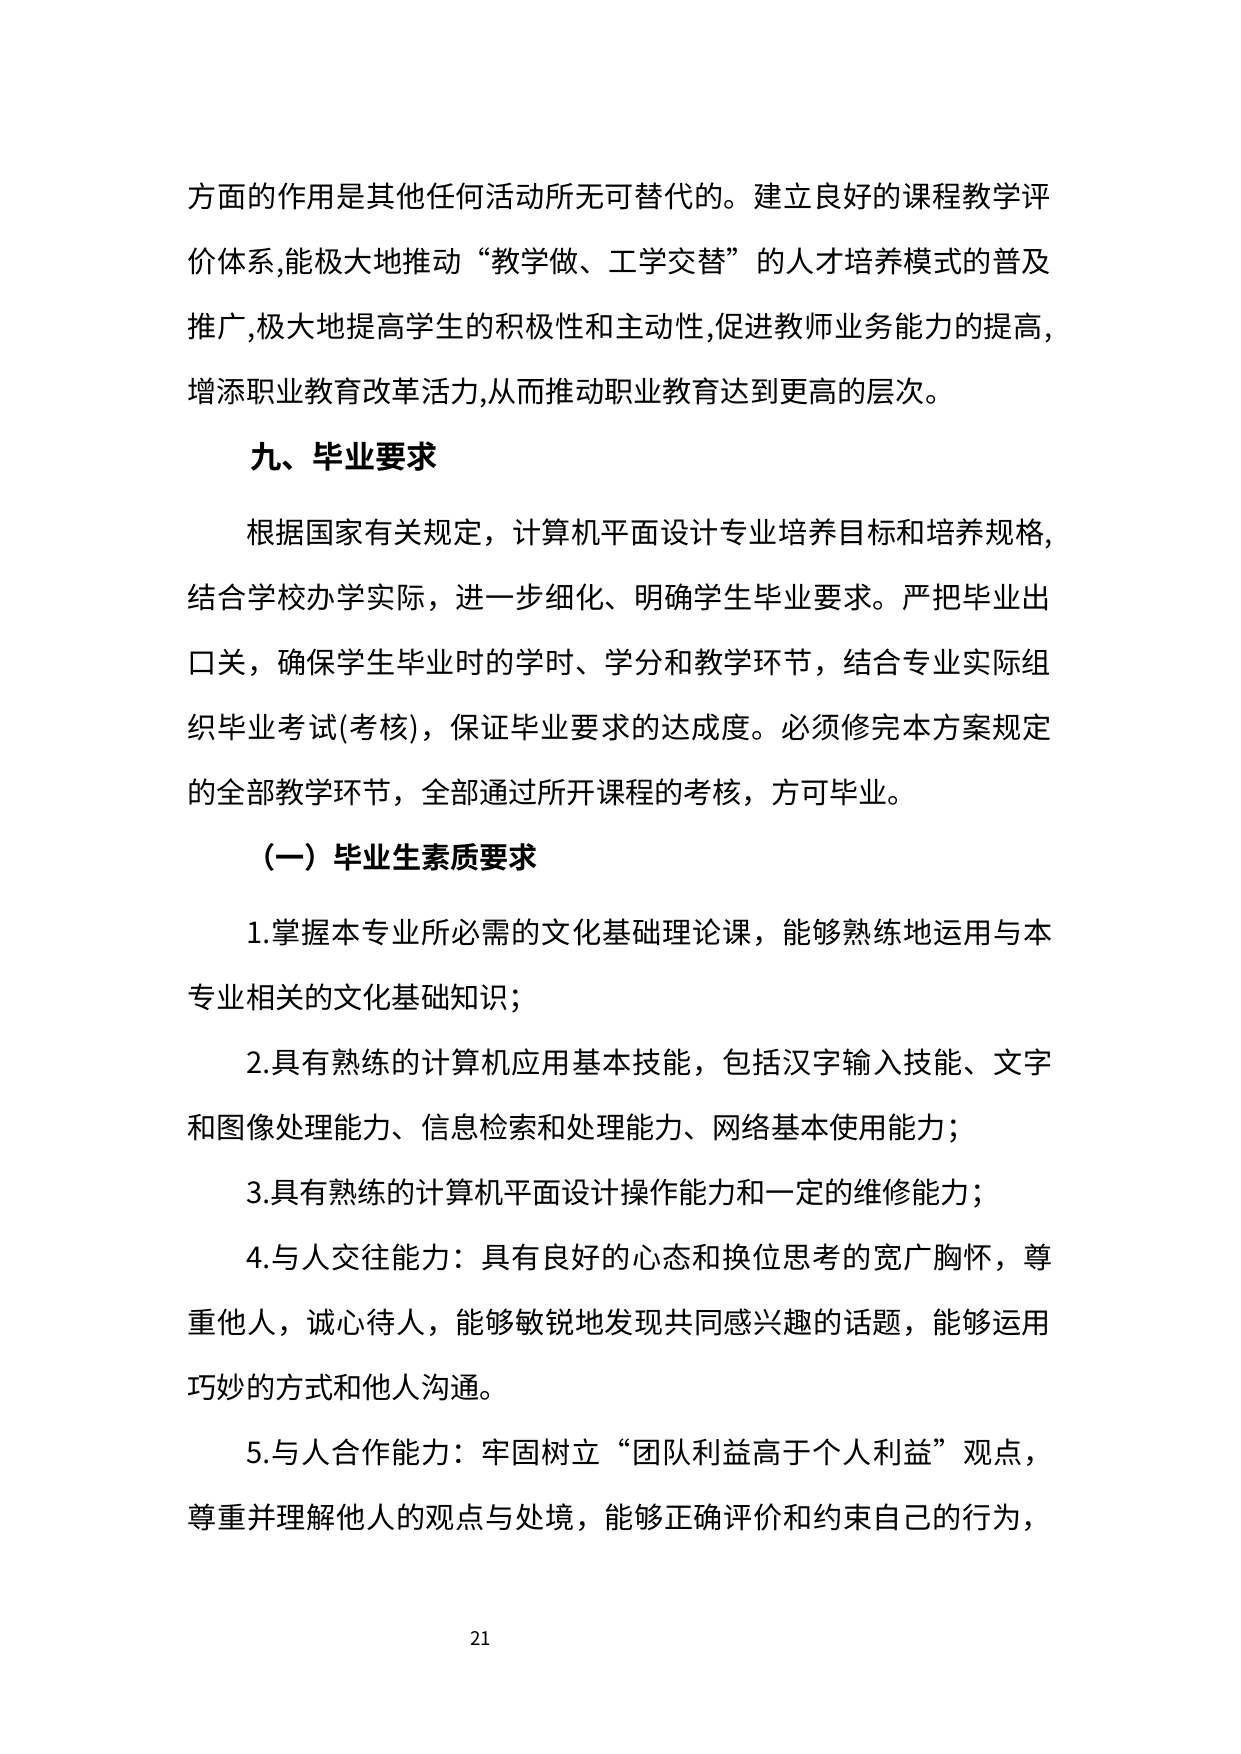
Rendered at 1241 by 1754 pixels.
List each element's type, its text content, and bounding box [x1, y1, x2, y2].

text 1.掌握本专业所必需的文化基础理论课，能够熟练地运用与本专业相关的文化基础知识； [187, 899, 1053, 1029]
text 九、毕业要求 [187, 422, 1053, 487]
text 2.具有熟练的计算机应用基本技能，包括汉字输入技能、文字和图像处理能力、信息检索和处理能力、网络基本使用能力； [187, 1029, 1053, 1159]
text 4.与人交往能力：具有良好的心态和换位思考的宽广胸怀，尊重他人，诚心待人，能够敏锐地发现共同感兴趣的话题，能够运用巧妙的方式和他人沟通。 [187, 1224, 1053, 1419]
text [187, 1419, 1053, 1549]
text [187, 162, 1053, 422]
text 3.具有熟练的计算机平面设计操作能力和一定的维修能力； [187, 1159, 1053, 1224]
text 根据国家有关规定，计算机平面设计专业培养目标和培养规格,结合学校办学实际，进一步细化、明确学生毕业要求。严把毕业出口关，确保学生毕业时的学时、学分和教学环节，结合专业实际组织毕业考试(考核)，保证毕业要求的达成度。必须修完本方案规定的全部教学环节，全部通过所开课程的考核，方可毕业。 [187, 498, 1053, 823]
text （一）毕业生素质要求 [187, 823, 1053, 888]
